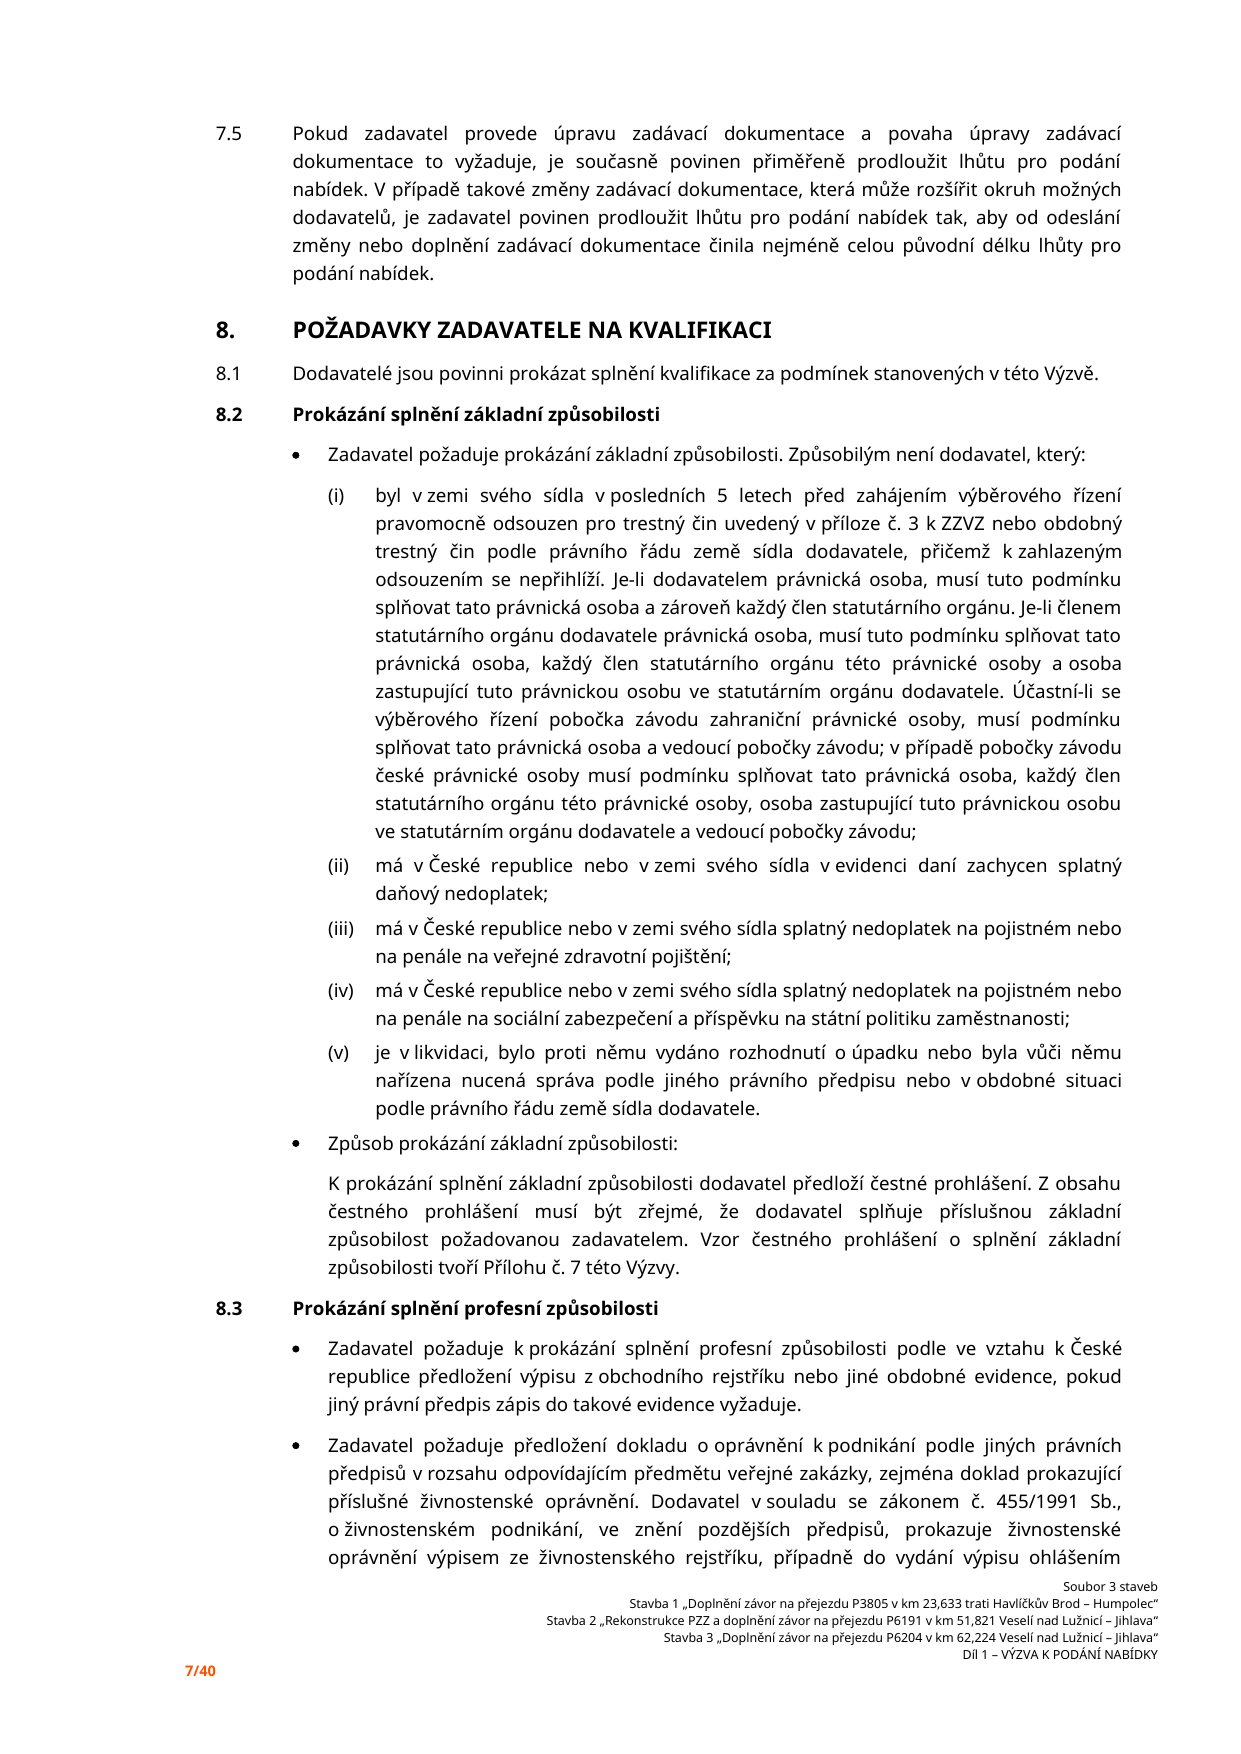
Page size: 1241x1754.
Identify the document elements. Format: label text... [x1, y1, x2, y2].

text Dodavatelé jsou povinni prokázat splnění kvalifikace za podmínek stanovených v této Výzvě. [216, 361, 1122, 386]
text má v České republice nebo v zemi svého sídla splatný nedoplatek na pojistném nebo na penále na veřejné zdravotní pojištění; [328, 915, 1122, 968]
text K prokázání splnění základní způsobilosti dodavatel předloží čestné prohlášení. Z obsahu čestného prohlášení musí být zřejmé, že dodavatel splňuje příslušnou základní způsobilost požadovanou zadavatelem. Vzor čestného prohlášení o splnění základní způsobilosti tvoří Přílohu č. 7 této Výzvy. [328, 1170, 1122, 1280]
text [292, 1432, 1122, 1570]
text POŽADAVKY ZADAVATELE NA KVALIFIKACI [216, 314, 1122, 345]
text Prokázání splnění základní způsobilosti [216, 401, 1122, 427]
text je v likvidaci, bylo proti němu vydáno rozhodnutí o úpadku nebo byla vůči němu nařízena nucená správa podle jiného právního předpisu nebo v obdobné situaci podle právního řádu země sídla dodavatele. [328, 1039, 1122, 1121]
text Zadavatel požaduje prokázání základní způsobilosti. Způsobilým není dodavatel, který: [292, 442, 1122, 467]
text má v České republice nebo v zemi svého sídla v evidenci daní zachycen splatný daňový nedoplatek; [328, 853, 1122, 906]
text Prokázání splnění profesní způsobilosti [216, 1295, 1122, 1321]
text byl v zemi svého sídla v posledních 5 letech před zahájením výběrového řízení pravomocně odsouzen pro trestný čin uvedený v příloze č. 3 k ZZVZ nebo obdobný trestný čin podle právního řádu země sídla dodavatele, přičemž k zahlazeným odsouzením se nepřihlíží. Je-li dodavatelem právnická osoba, musí tuto podmínku splňovat tato právnická osoba a zároveň každý člen statutárního orgánu. Je-li členem statutárního orgánu dodavatele právnická osoba, musí tuto podmínku splňovat tato právnická osoba, každý člen statutárního orgánu této právnické osoby a osoba zastupující tuto právnickou osobu ve statutárním orgánu dodavatele. Účastní-li se výběrového řízení pobočka závodu zahraniční právnické osoby, musí podmínku splňovat tato právnická osoba a vedoucí pobočky závodu; v případě pobočky závodu české právnické osoby musí podmínku splňovat tato právnická osoba, každý člen statutárního orgánu této právnické osoby, osoba zastupující tuto právnickou osobu ve statutárním orgánu dodavatele a vedoucí pobočky závodu; [328, 482, 1122, 844]
text má v České republice nebo v zemi svého sídla splatný nedoplatek na pojistném nebo na penále na sociální zabezpečení a příspěvku na státní politiku zaměstnanosti; [328, 977, 1122, 1031]
text Způsob prokázání základní způsobilosti: [292, 1130, 1122, 1155]
text Pokud zadavatel provede úpravu zadávací dokumentace a povaha úpravy zadávací dokumentace to vyžaduje, je současně povinen přiměřeně prodloužit lhůtu pro podání nabídek. V případě takové změny zadávací dokumentace, která může rozšířit okruh možných dodavatelů, je zadavatel povinen prodloužit lhůtu pro podání nabídek tak, aby od odeslání změny nebo doplnění zadávací dokumentace činila nejméně celou původní délku lhůty pro podání nabídek. [216, 121, 1122, 286]
text Zadavatel požaduje k prokázání splnění profesní způsobilosti podle ve vztahu k České republice předložení výpisu z obchodního rejstříku nebo jiné obdobné evidence, pokud jiný právní předpis zápis do takové evidence vyžaduje. [292, 1336, 1122, 1417]
